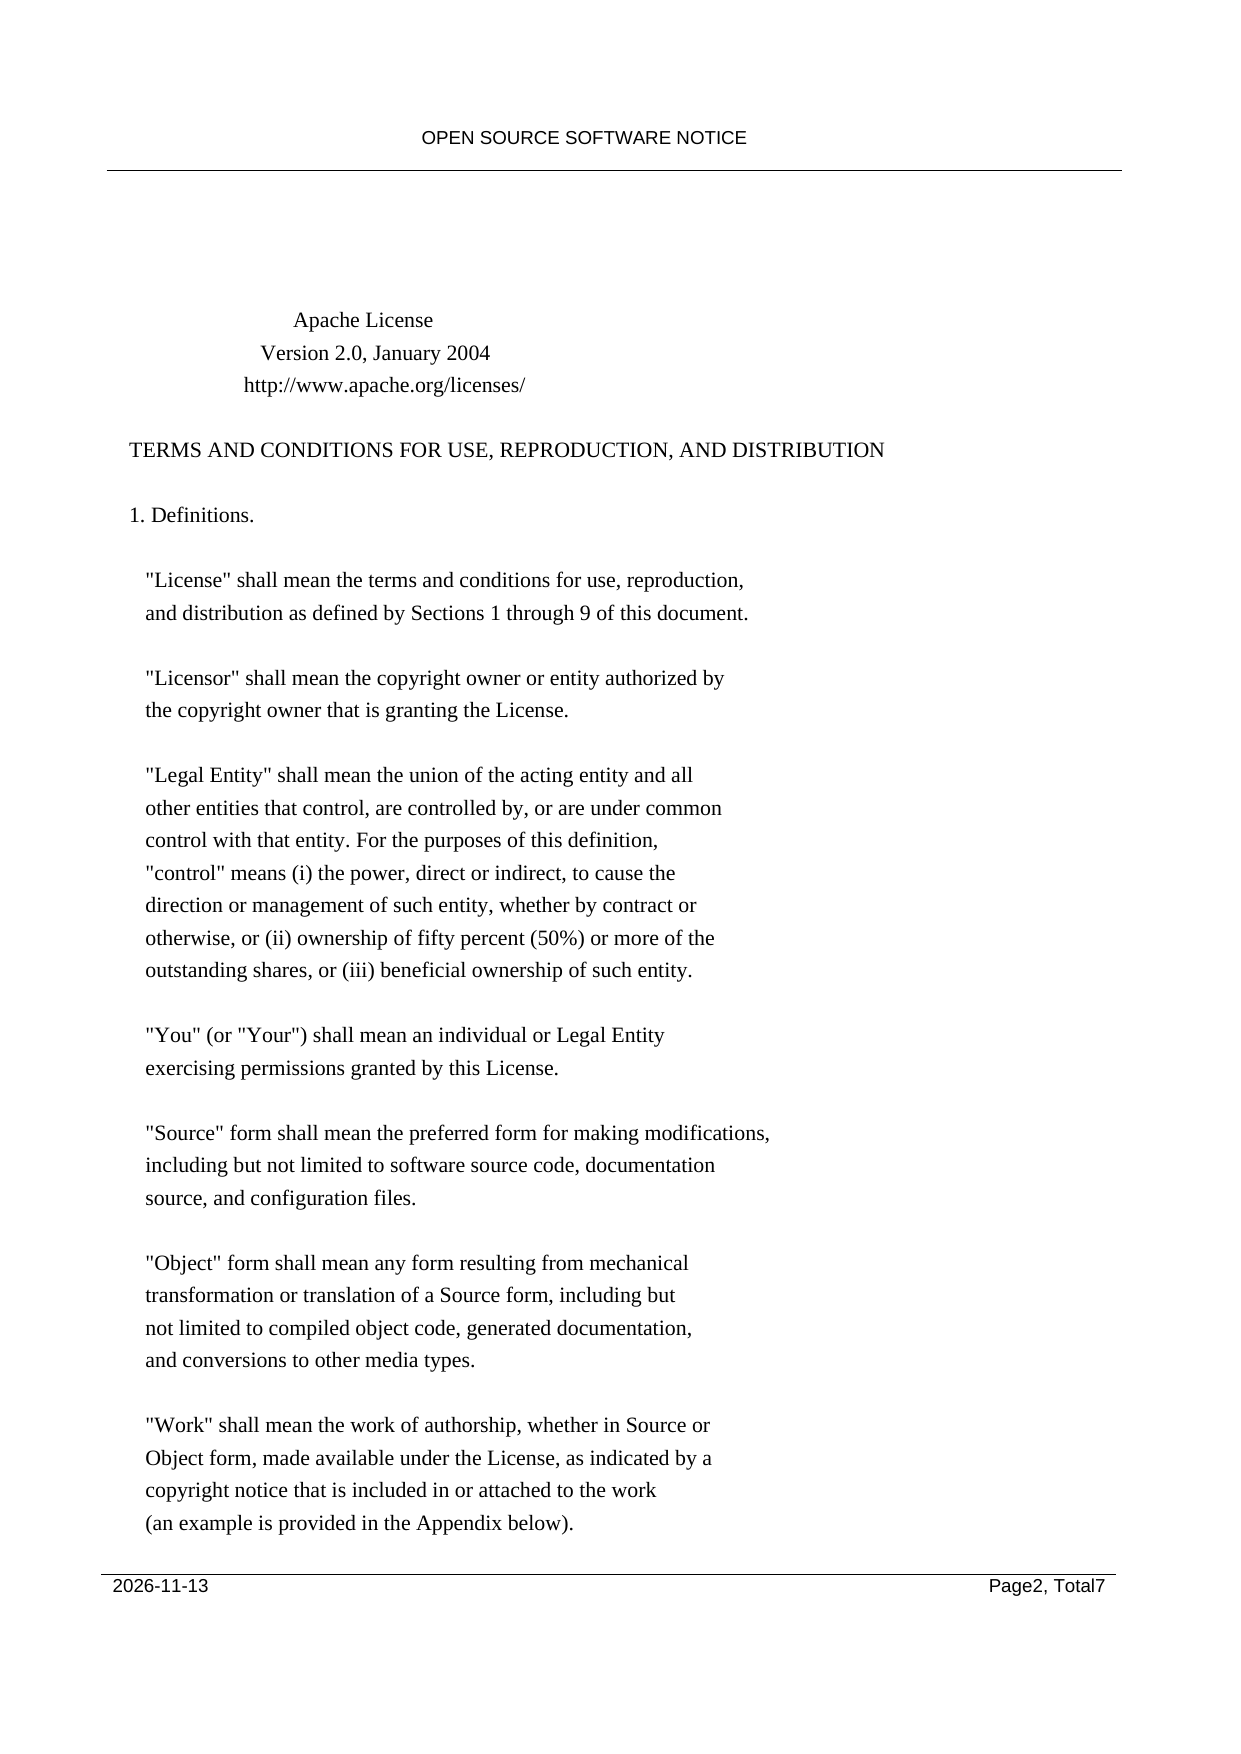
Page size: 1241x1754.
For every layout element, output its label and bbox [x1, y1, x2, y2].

text [112, 206, 1128, 1539]
